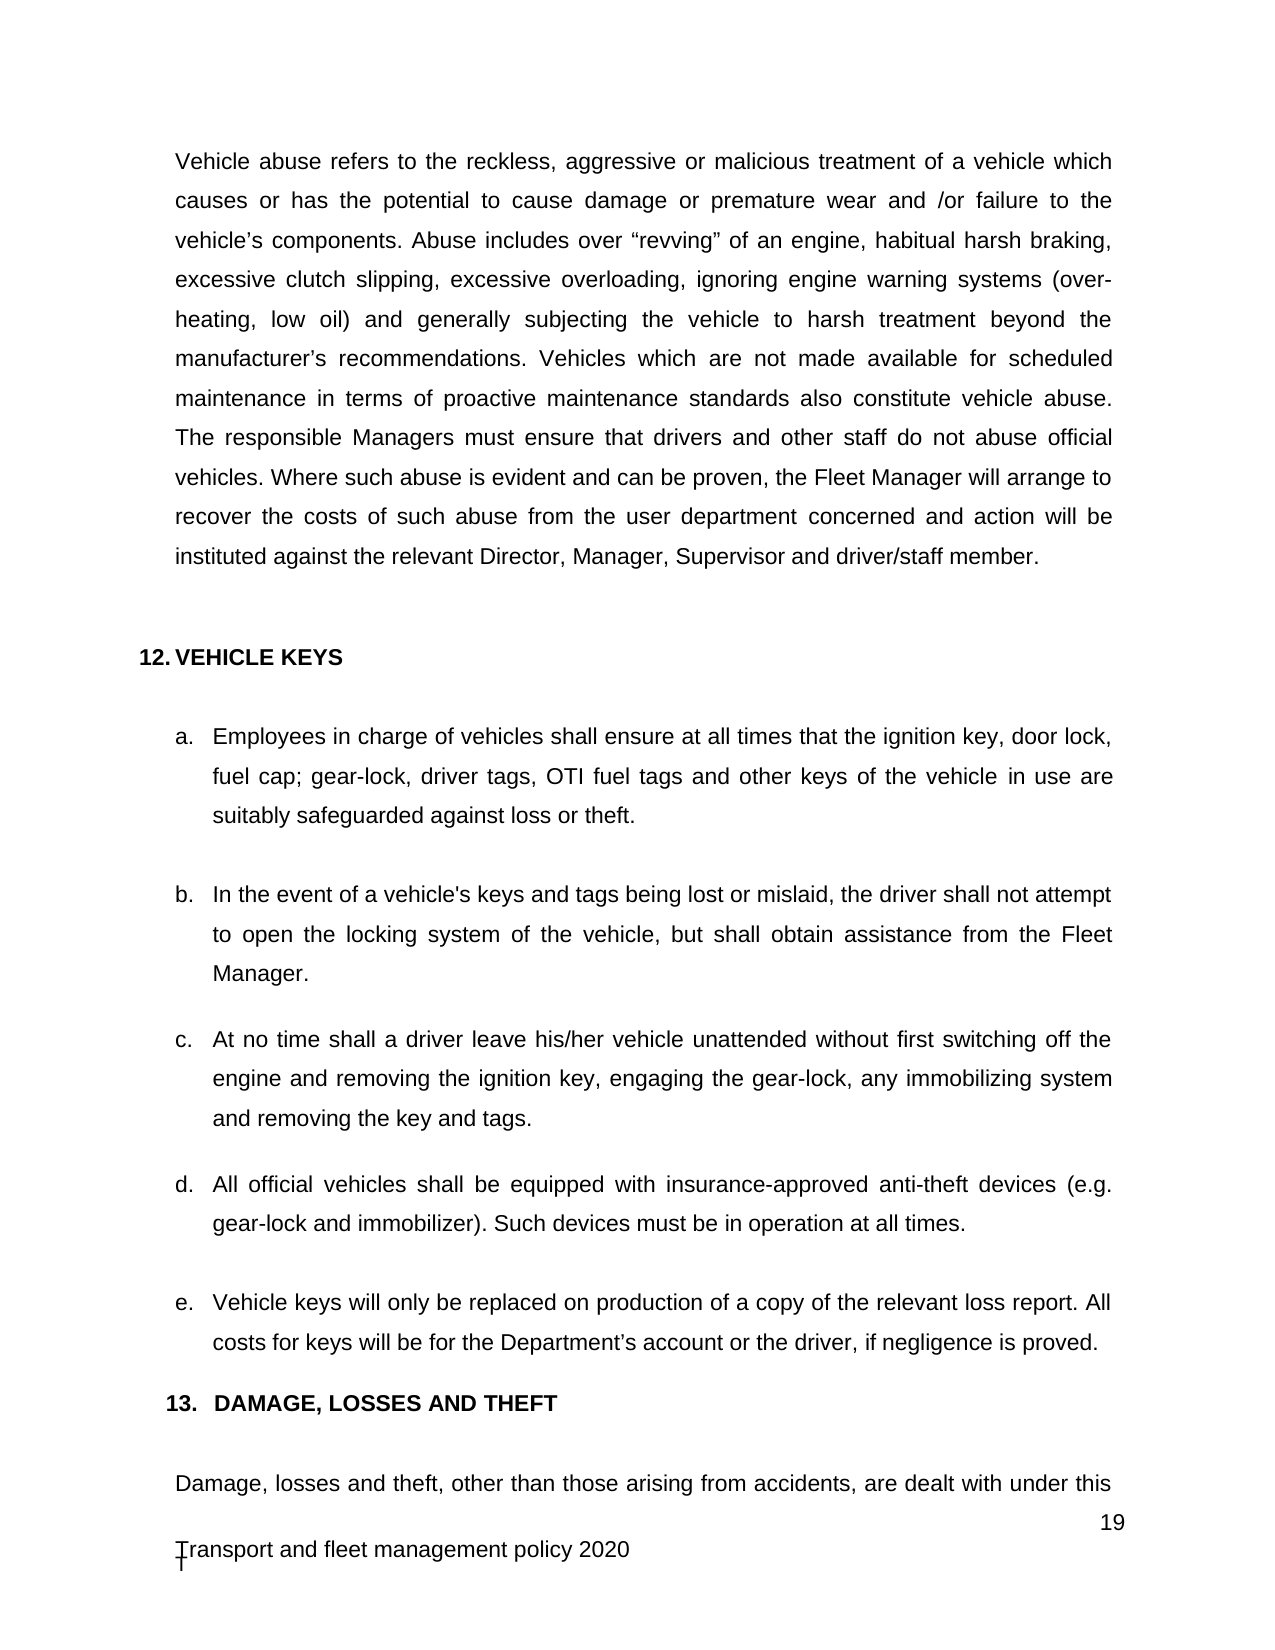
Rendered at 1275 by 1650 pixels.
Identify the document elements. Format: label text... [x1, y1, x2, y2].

list In the event of a vehicle's keys and tags being lost or mislaid, the driver shall not attempt to open the locking system of the vehicle, but shall obtain assistance from the Fleet Manager. [175, 881, 1113, 986]
subtitle VEHICLE KEYS [139, 643, 1125, 670]
list Employees in charge of vehicles shall ensure at all times that the ignition key, door lock, fuel cap; gear-lock, driver tags, OTI fuel tags and other keys of the vehicle in use are suitably safeguarded against loss or theft. [175, 723, 1113, 828]
list All official vehicles shall be equipped with insurance-approved anti-theft devices (e.g. gear-lock and immobilizer). Such devices must be in operation at all times. [175, 1171, 1113, 1236]
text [175, 1470, 1112, 1496]
subtitle DAMAGE, LOSSES AND THEFT [166, 1390, 1125, 1417]
list At no time shall a driver leave his/her vehicle unattended without first switching off the engine and removing the ignition key, engaging the gear-lock, any immobilizing system and removing the key and tags. [175, 1026, 1113, 1131]
list Vehicle keys will only be replaced on production of a copy of the relevant loss report. All costs for keys will be for the Department’s account or the driver, if negligence is proved. [175, 1289, 1113, 1355]
text Vehicle abuse refers to the reckless, aggressive or malicious treatment of a vehicle which causes or has the potential to cause damage or premature wear and /or failure to the vehicle’s components. Abuse includes over “revving” of an engine, habitual harsh braking, excessive clutch slipping, excessive overloading, ignoring engine warning systems (over-heating, low oil) and generally subjecting the vehicle to harsh treatment beyond the manufacturer’s recommendations. Vehicles which are not made available for scheduled maintenance in terms of proactive maintenance standards also constitute vehicle abuse. The responsible Managers must ensure that drivers and other staff do not abuse official vehicles. Where such abuse is evident and can be proven, the Fleet Manager will arrange to recover the costs of such abuse from the user department concerned and action will be instituted against the relevant Director, Manager, Supervisor and driver/staff member. [175, 148, 1113, 569]
